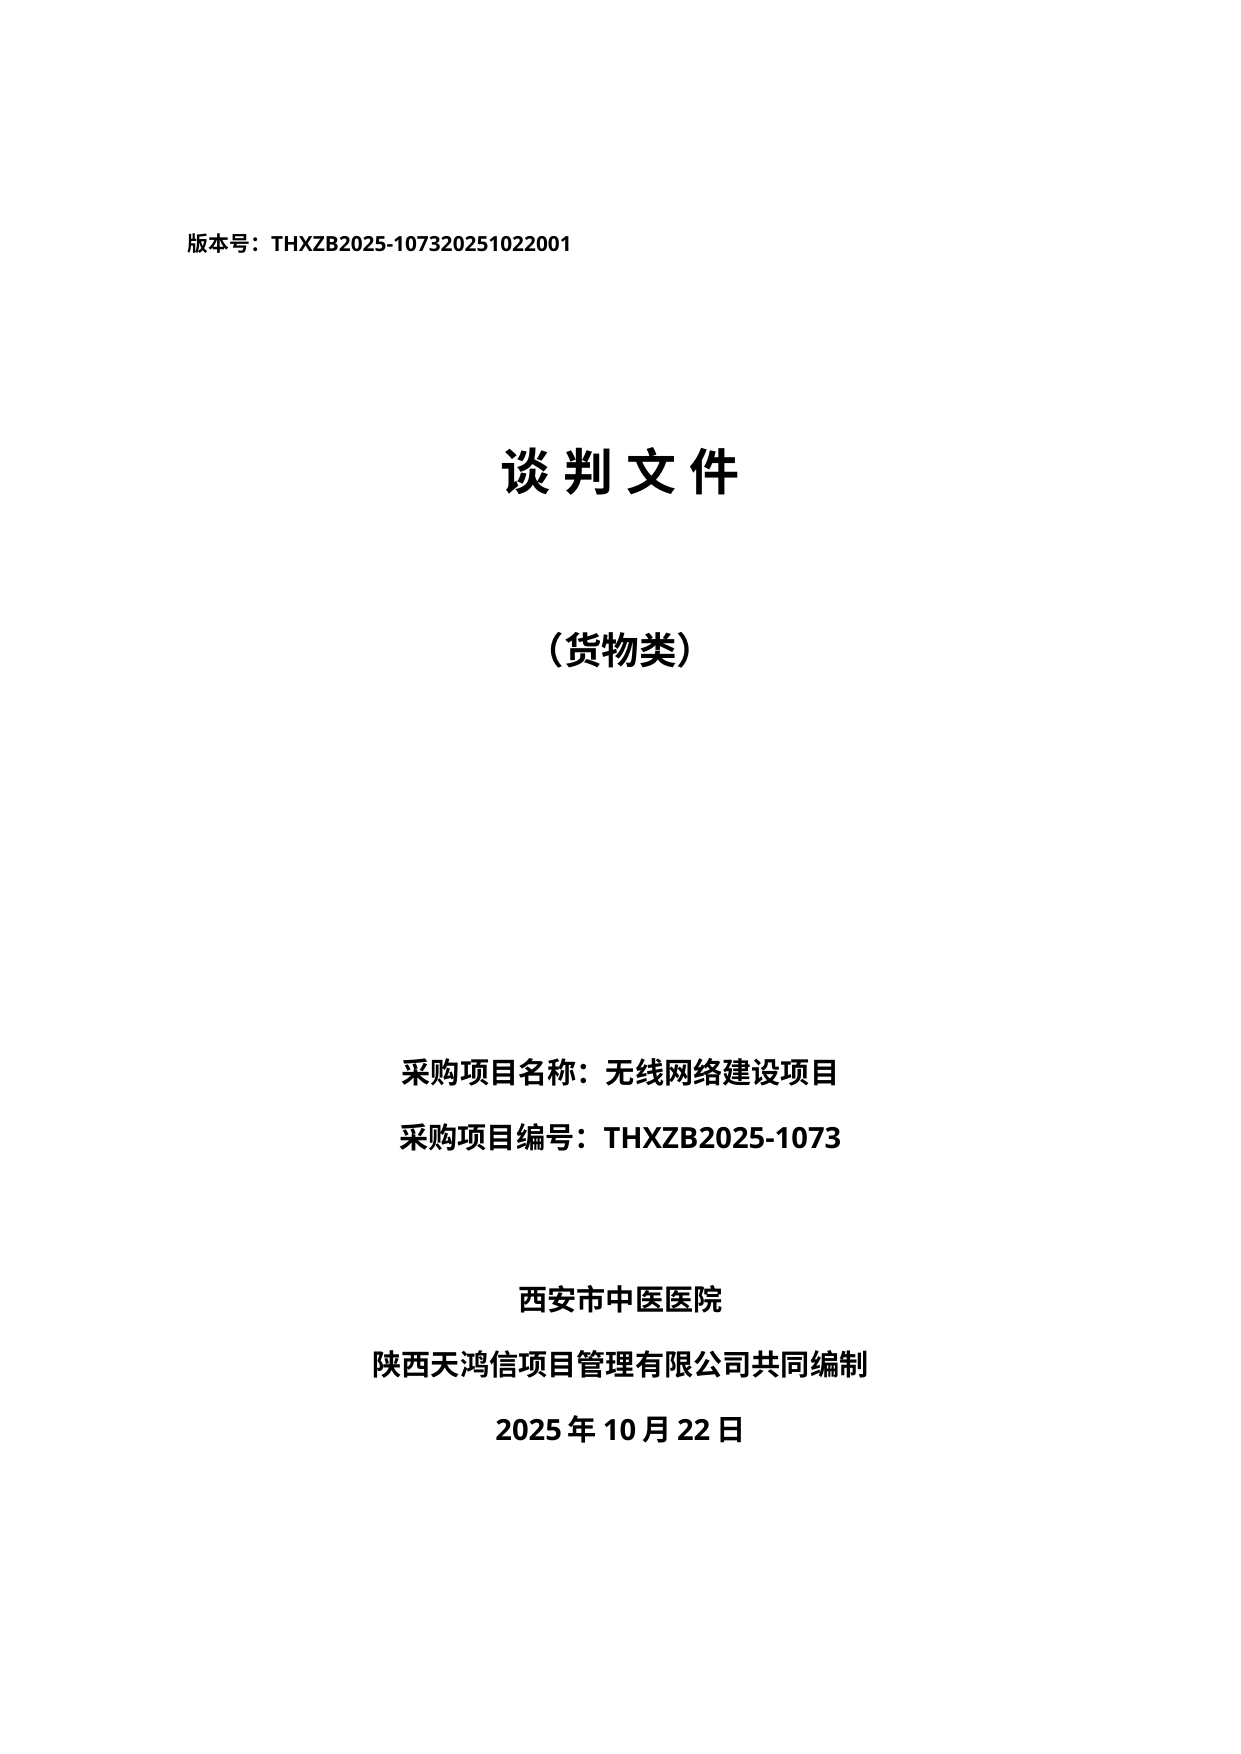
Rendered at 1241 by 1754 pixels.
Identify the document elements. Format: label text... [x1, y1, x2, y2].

text 2025年10月22日 [187, 1397, 1053, 1462]
text 陕西天鸿信项目管理有限公司共同编制 [187, 1332, 1053, 1397]
text 谈 判 文 件 [187, 422, 1053, 617]
text 版本号：THXZB2025-107320251022001 [187, 227, 1053, 422]
text 采购项目名称：无线网络建设项目 [187, 1039, 1053, 1104]
text 采购项目编号：THXZB2025-1073 [187, 1104, 1053, 1267]
text 西安市中医医院 [187, 1267, 1053, 1332]
text （货物类） [187, 617, 1053, 1039]
